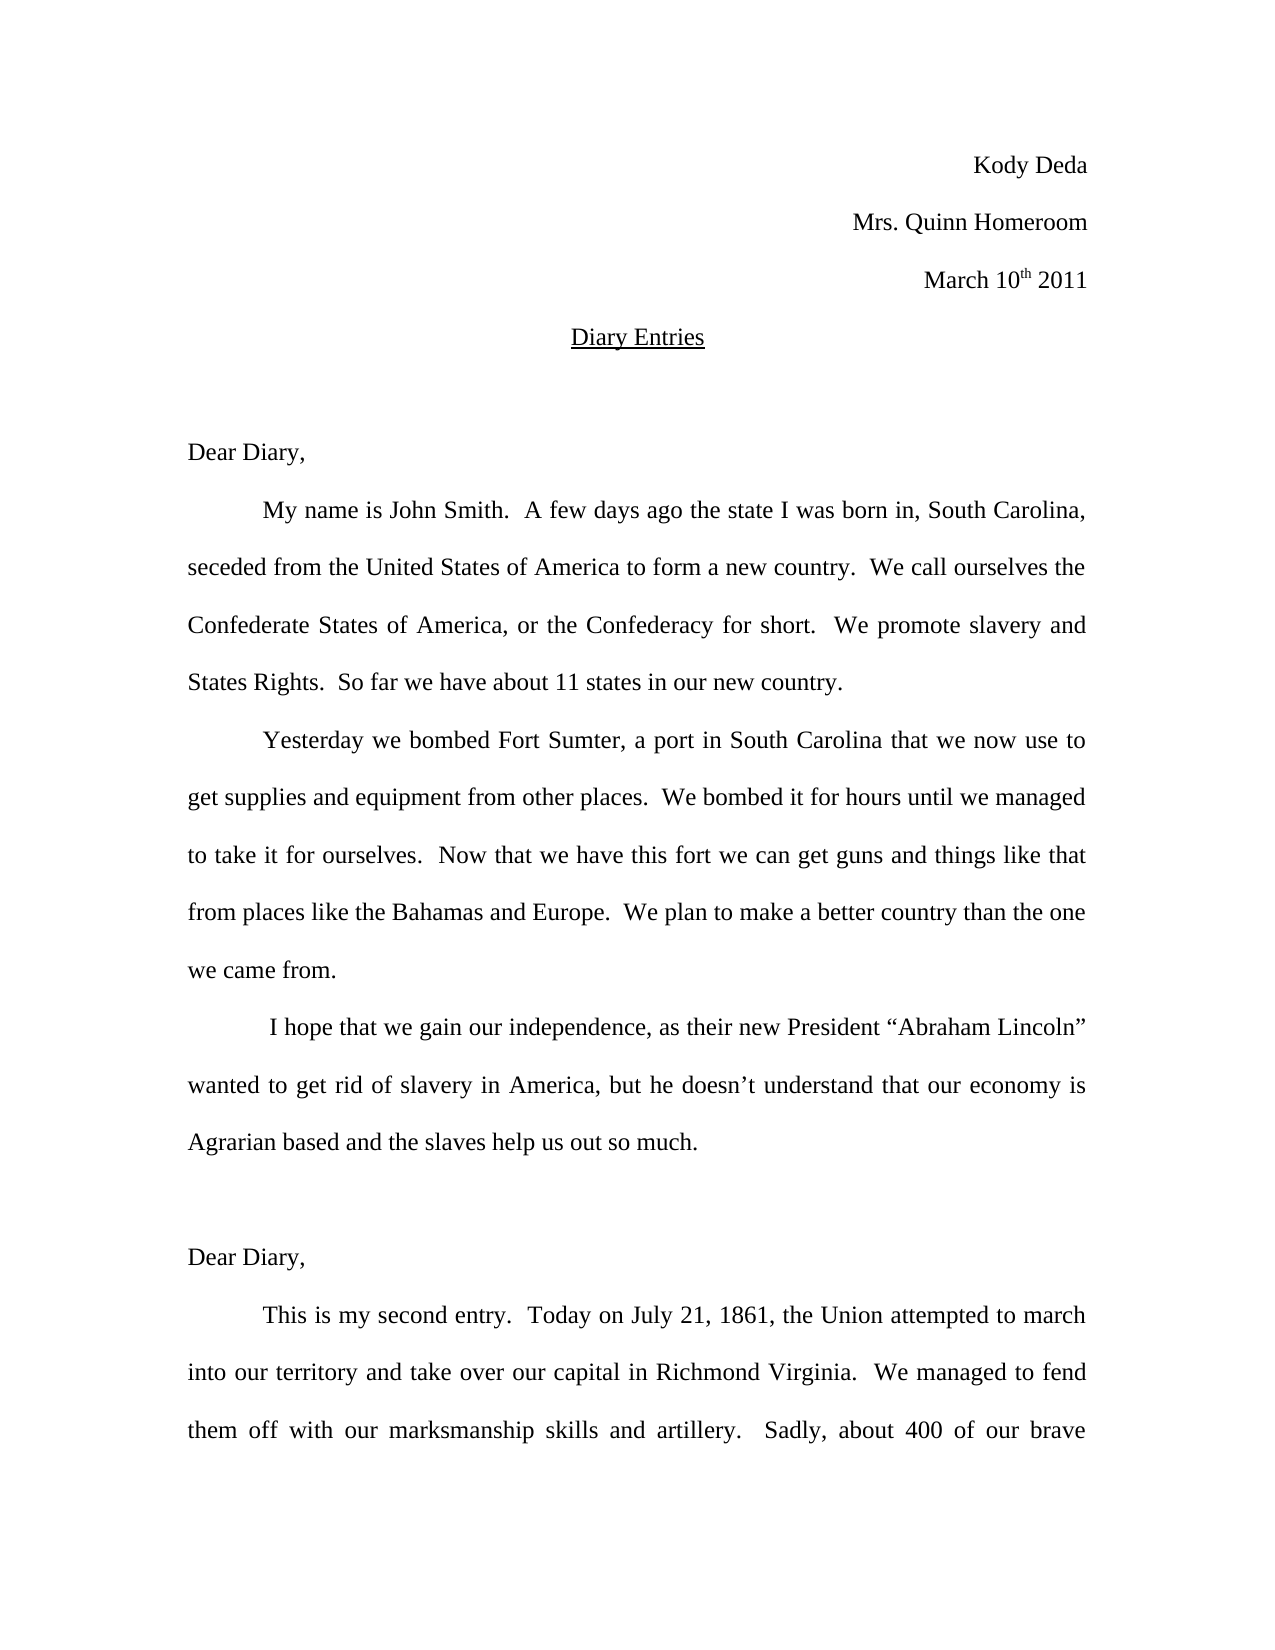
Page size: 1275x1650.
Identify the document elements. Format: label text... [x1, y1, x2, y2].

text Dear Diary, [187, 437, 1087, 466]
text Kody Deda [187, 150, 1087, 179]
text Mrs. Quinn Homeroom [187, 207, 1087, 236]
text Dear Diary, [187, 1242, 1087, 1271]
text Diary Entries [187, 322, 1087, 351]
text My name is John Smith. A few days ago the state I was born in, South Carolina, seceded from the United States of America to form a new country. We call ourselves the Confederate States of America, or the Confederacy for short. We promote slavery and States Rights. So far we have about 11 states in our new country. [187, 495, 1087, 696]
text March 10th 2011 [187, 265, 1087, 294]
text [187, 1300, 1087, 1444]
text I hope that we gain our independence, as their new President “Abraham Lincoln” wanted to get rid of slavery in America, but he doesn’t understand that our economy is Agrarian based and the slaves help us out so much. [187, 1012, 1087, 1156]
text Yesterday we bombed Fort Sumter, a port in South Carolina that we now use to get supplies and equipment from other places. We bombed it for hours until we managed to take it for ourselves. Now that we have this fort we can get guns and things like that from places like the Bahamas and Europe. We plan to make a better country than the one we came from. [187, 725, 1087, 984]
